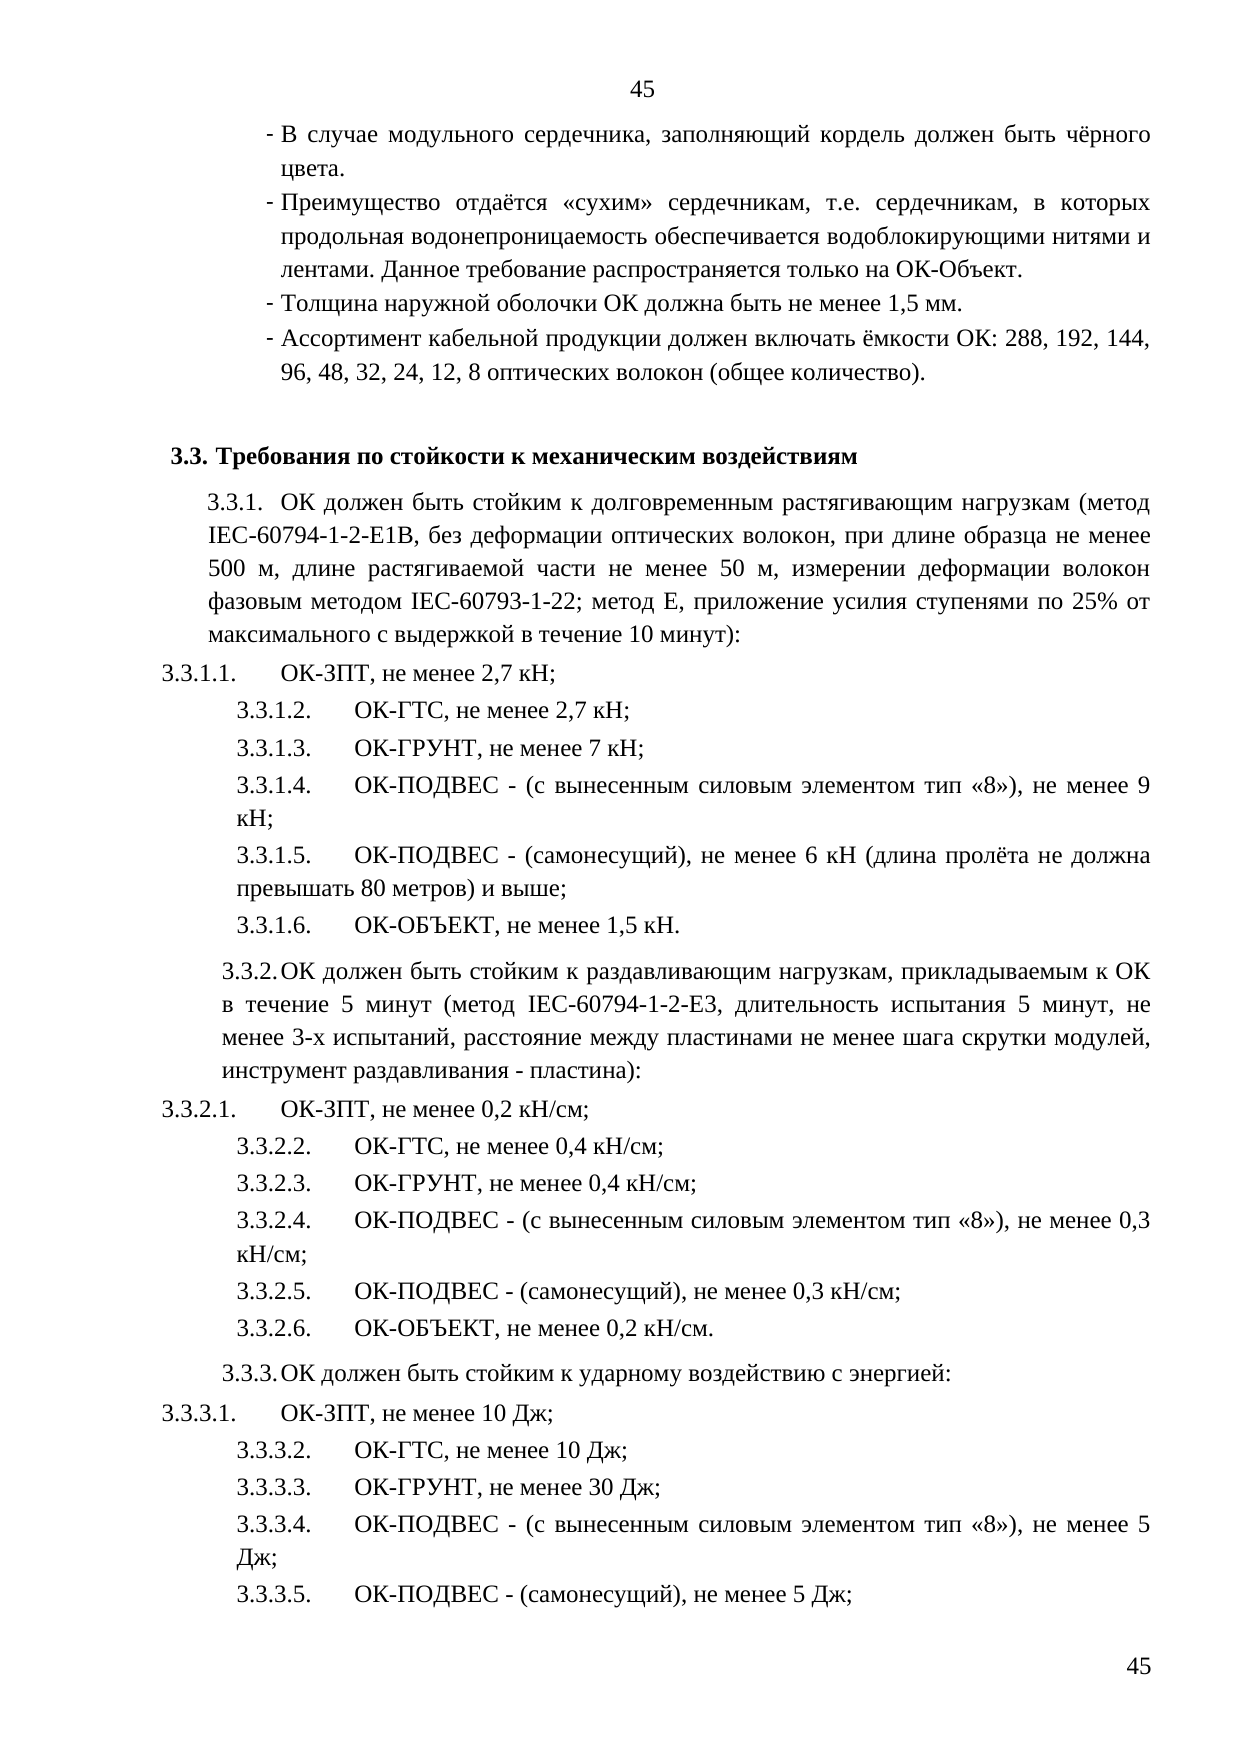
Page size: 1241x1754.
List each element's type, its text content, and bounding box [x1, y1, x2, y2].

list ОК-ГТС, не менее 10 Дж; [236, 1435, 1152, 1464]
list ОК-ЗПТ, не менее 10 Дж; [133, 1398, 1152, 1427]
list ОК-ГРУНТ, не менее 30 Дж; [236, 1472, 1152, 1501]
list ОК-ЗПТ, не менее 0,2 кН/см; [133, 1094, 1152, 1123]
list ОК-ПОДВЕС - (самонесущий), не менее 0,3 кН/см; [236, 1276, 1152, 1304]
list ОК-ЗПТ, не менее 2,7 кН; [133, 658, 1152, 687]
list ОК-ГРУНТ, не менее 0,4 кН/см; [236, 1168, 1152, 1197]
list ОК должен быть стойким к долговременным растягивающим нагрузкам (метод IEC-60794-1-2-E1В, без деформации оптических волокон, при длине образца не менее 500 м, длине растягиваемой части не менее 50 м, измерении деформации волокон фазовым методом IEC-60793-1-22; метод Е, приложение усилия ступенями по 25% от максимального с выдержкой в течение 10 минут): [207, 487, 1152, 648]
list ОК-ПОДВЕС - (с вынесенным силовым элементом тип «8»), не менее 5 Дж; [236, 1509, 1152, 1571]
list Толщина наружной оболочки ОК должна быть не менее 1,5 мм. [266, 287, 1152, 317]
list В случае модульного сердечника, заполняющий кордель должен быть чёрного цвета. [266, 118, 1152, 182]
list ОК-ГРУНТ, не менее 7 кН; [236, 733, 1152, 761]
list ОК должен быть стойким к раздавливающим нагрузкам, прикладываемым к ОК в течение 5 минут (метод IEC-60794-1-2-E3, длительность испытания 5 минут, не менее 3-х испытаний, расстояние между пластинами не менее шага скрутки модулей, инструмент раздавливания - пластина): [222, 956, 1152, 1083]
list ОК-ГТС, не менее 0,4 кН/см; [236, 1131, 1152, 1160]
list ОК-ОБЪЕКТ, не менее 0,2 кН/см. [236, 1313, 1152, 1342]
list Ассортимент кабельной продукции должен включать ёмкости ОК: 288, 192, 144, 96, 48, 32, 24, 12, 8 оптических волокон (общее количество). [266, 322, 1152, 385]
list Требования по стойкости к механическим воздействиям [170, 441, 1152, 470]
list ОК-ПОДВЕС - (самонесущий), не менее 5 Дж; [236, 1579, 1152, 1608]
list ОК-ПОДВЕС - (с вынесенным силовым элементом тип «8»), не менее 9 кН; [236, 770, 1152, 832]
list ОК-ГТС, не менее 2,7 кН; [236, 695, 1152, 724]
list ОК должен быть стойким к ударному воздействию с энергией: [192, 1358, 1152, 1387]
list ОК-ПОДВЕС - (с вынесенным силовым элементом тип «8»), не менее 0,3 кН/см; [236, 1206, 1152, 1267]
list Преимущество отдаётся «сухим» сердечникам, т.е. сердечникам, в которых продольная водонепроницаемость обеспечивается водоблокирующими нитями и лентами. Данное требование распространяется только на ОК-Объект. [266, 186, 1152, 282]
list ОК-ОБЪЕКТ, не менее 1,5 кН. [236, 910, 1152, 939]
list ОК-ПОДВЕС - (самонесущий), не менее 6 кН (длина пролёта не должна превышать 80 метров) и выше; [236, 840, 1152, 902]
